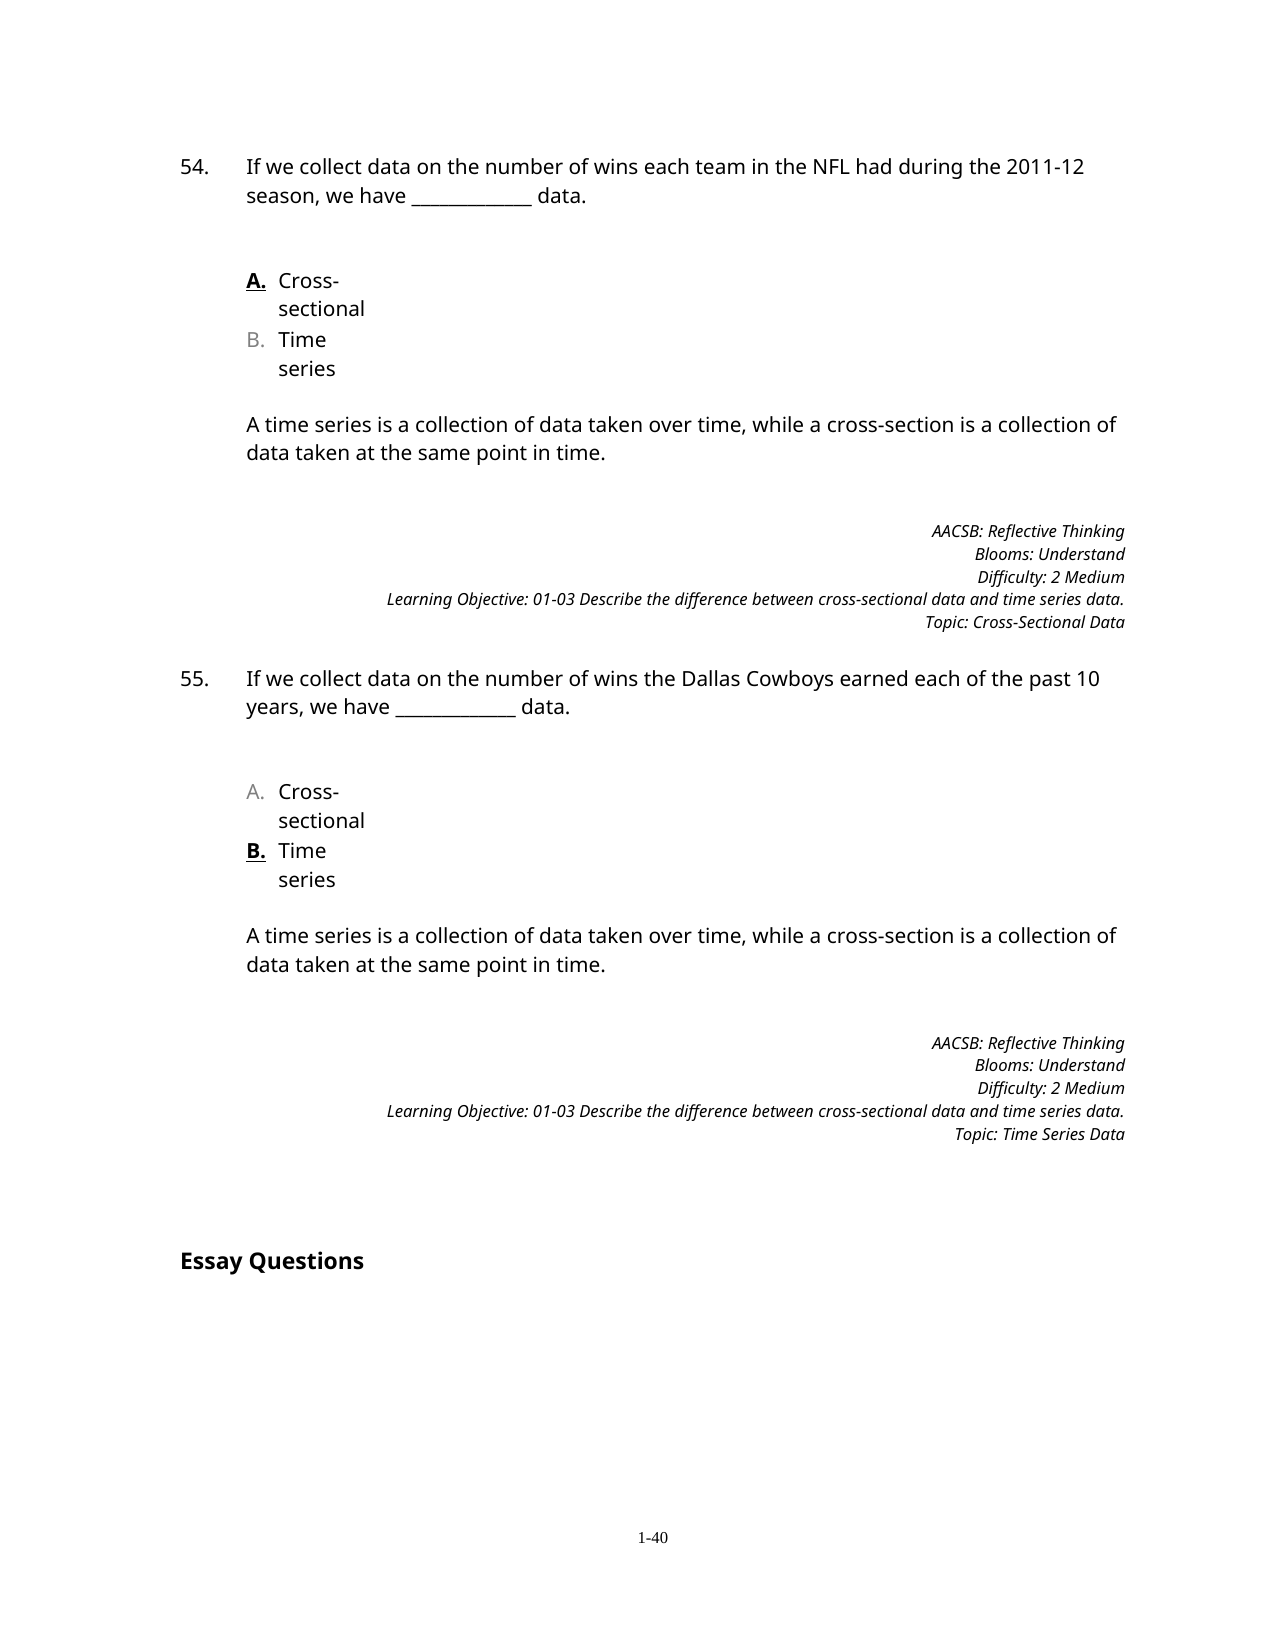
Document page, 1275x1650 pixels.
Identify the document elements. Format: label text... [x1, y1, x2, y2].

table_header If we collect data on the number of wins the Dallas Cowboys earned each of the past 10 years, we have _____________ data. A time series is a collection of data taken over time, while a cross-section is a collection of data taken at the same point in time. [246, 664, 1125, 1006]
table_header If we collect data on the number of wins each team in the NFL had during the 2011-12 season, we have _____________ data. A time series is a collection of data taken over time, while a cross-section is a collection of data taken at the same point in time. [246, 153, 1125, 494]
table_header AACSB: Reflective Thinking Blooms: Understand Difficulty: 2 Medium Learning Objective: 01-03 Describe the difference between cross-sectional data and time series data. Topic: Cross-Sectional Data [180, 520, 1125, 661]
table_header 54. [180, 153, 246, 494]
table_header AACSB: Reflective Thinking Blooms: Understand Difficulty: 2 Medium Learning Objective: 01-03 Describe the difference between cross-sectional data and time series data. Topic: Time Series Data [180, 1031, 1125, 1173]
text Essay Questions [180, 1223, 1125, 1307]
table_header 55. [180, 664, 246, 1006]
